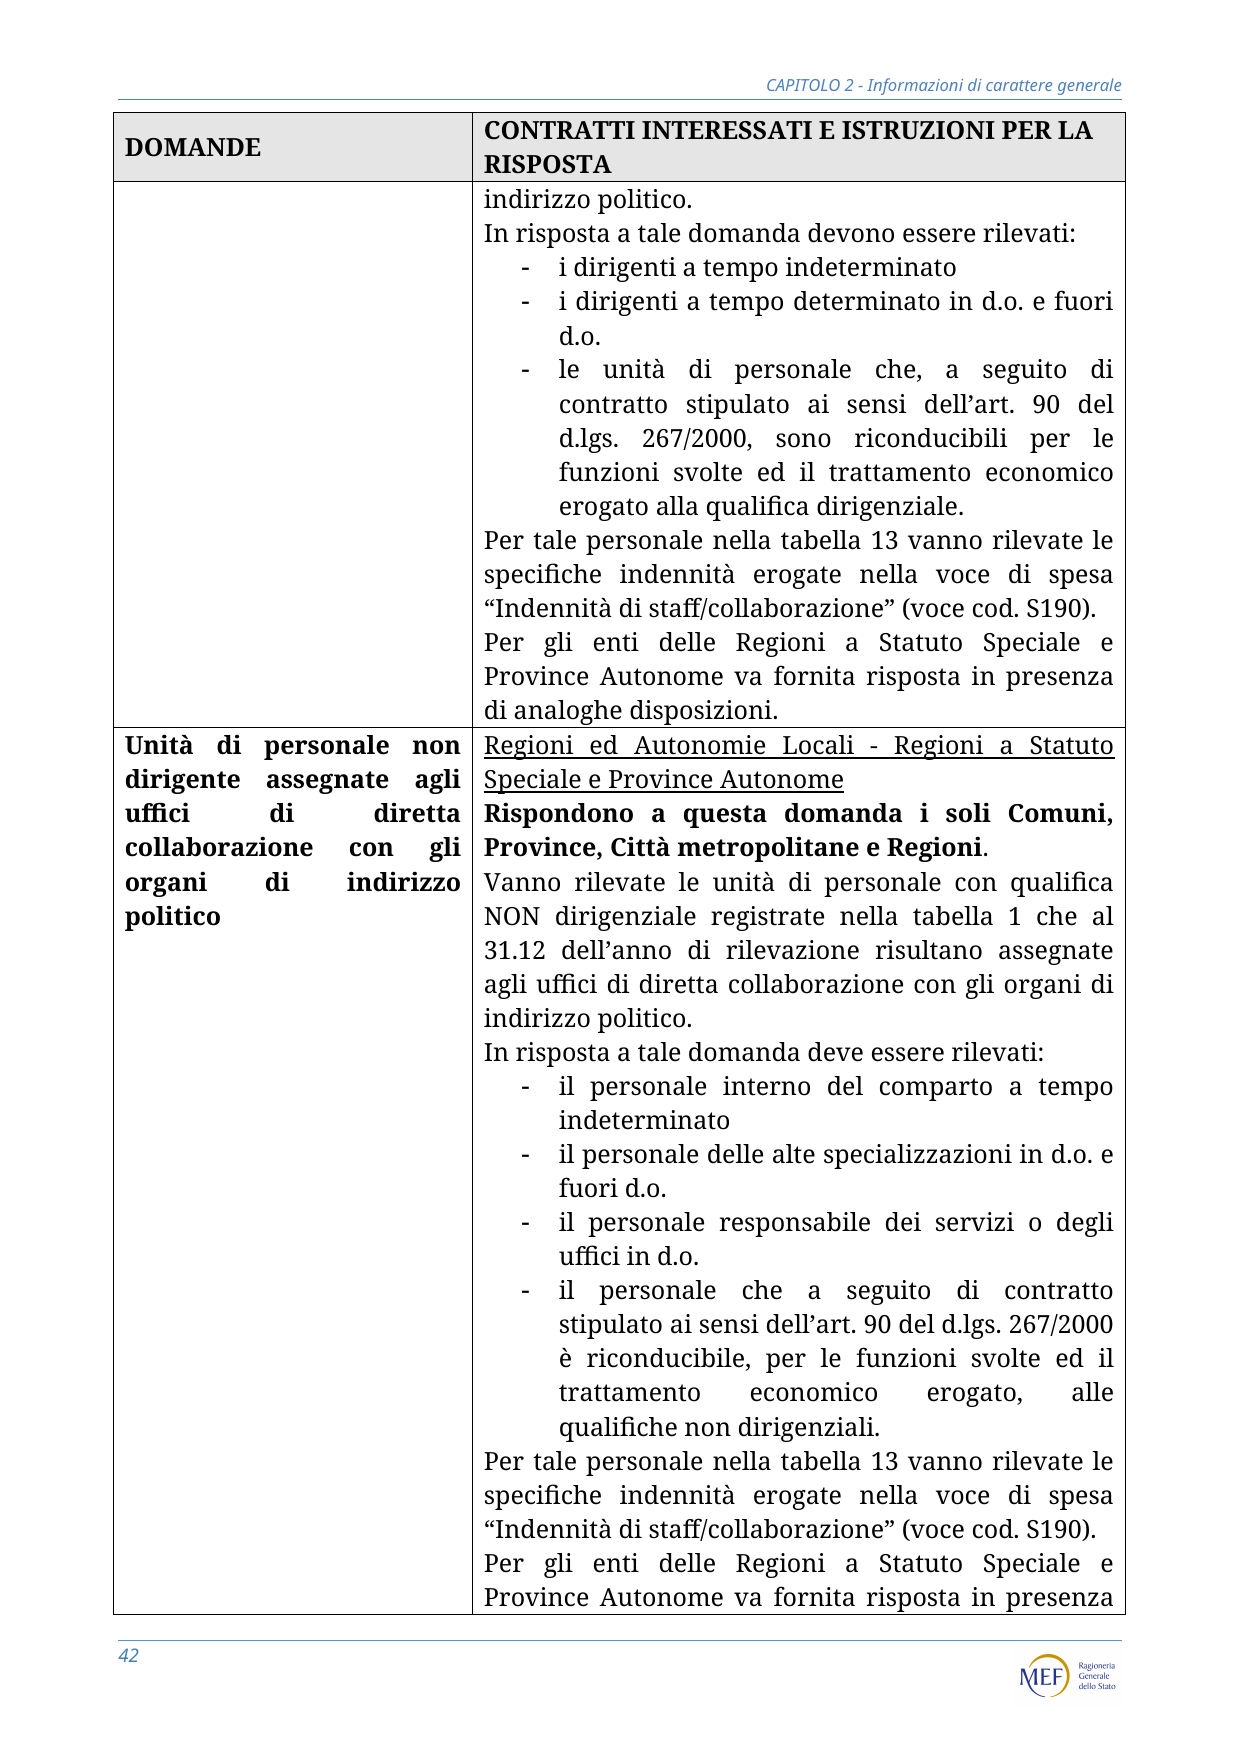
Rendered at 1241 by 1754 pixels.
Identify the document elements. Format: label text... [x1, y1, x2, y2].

table_header DOMANDE [114, 113, 472, 181]
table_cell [114, 728, 472, 1613]
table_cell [114, 182, 472, 727]
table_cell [473, 182, 1125, 727]
table_header CONTRATTI INTERESSATI E ISTRUZIONI PER LA RISPOSTA [473, 113, 1125, 181]
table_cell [473, 728, 1125, 1613]
picture [1011, 1645, 1122, 1706]
